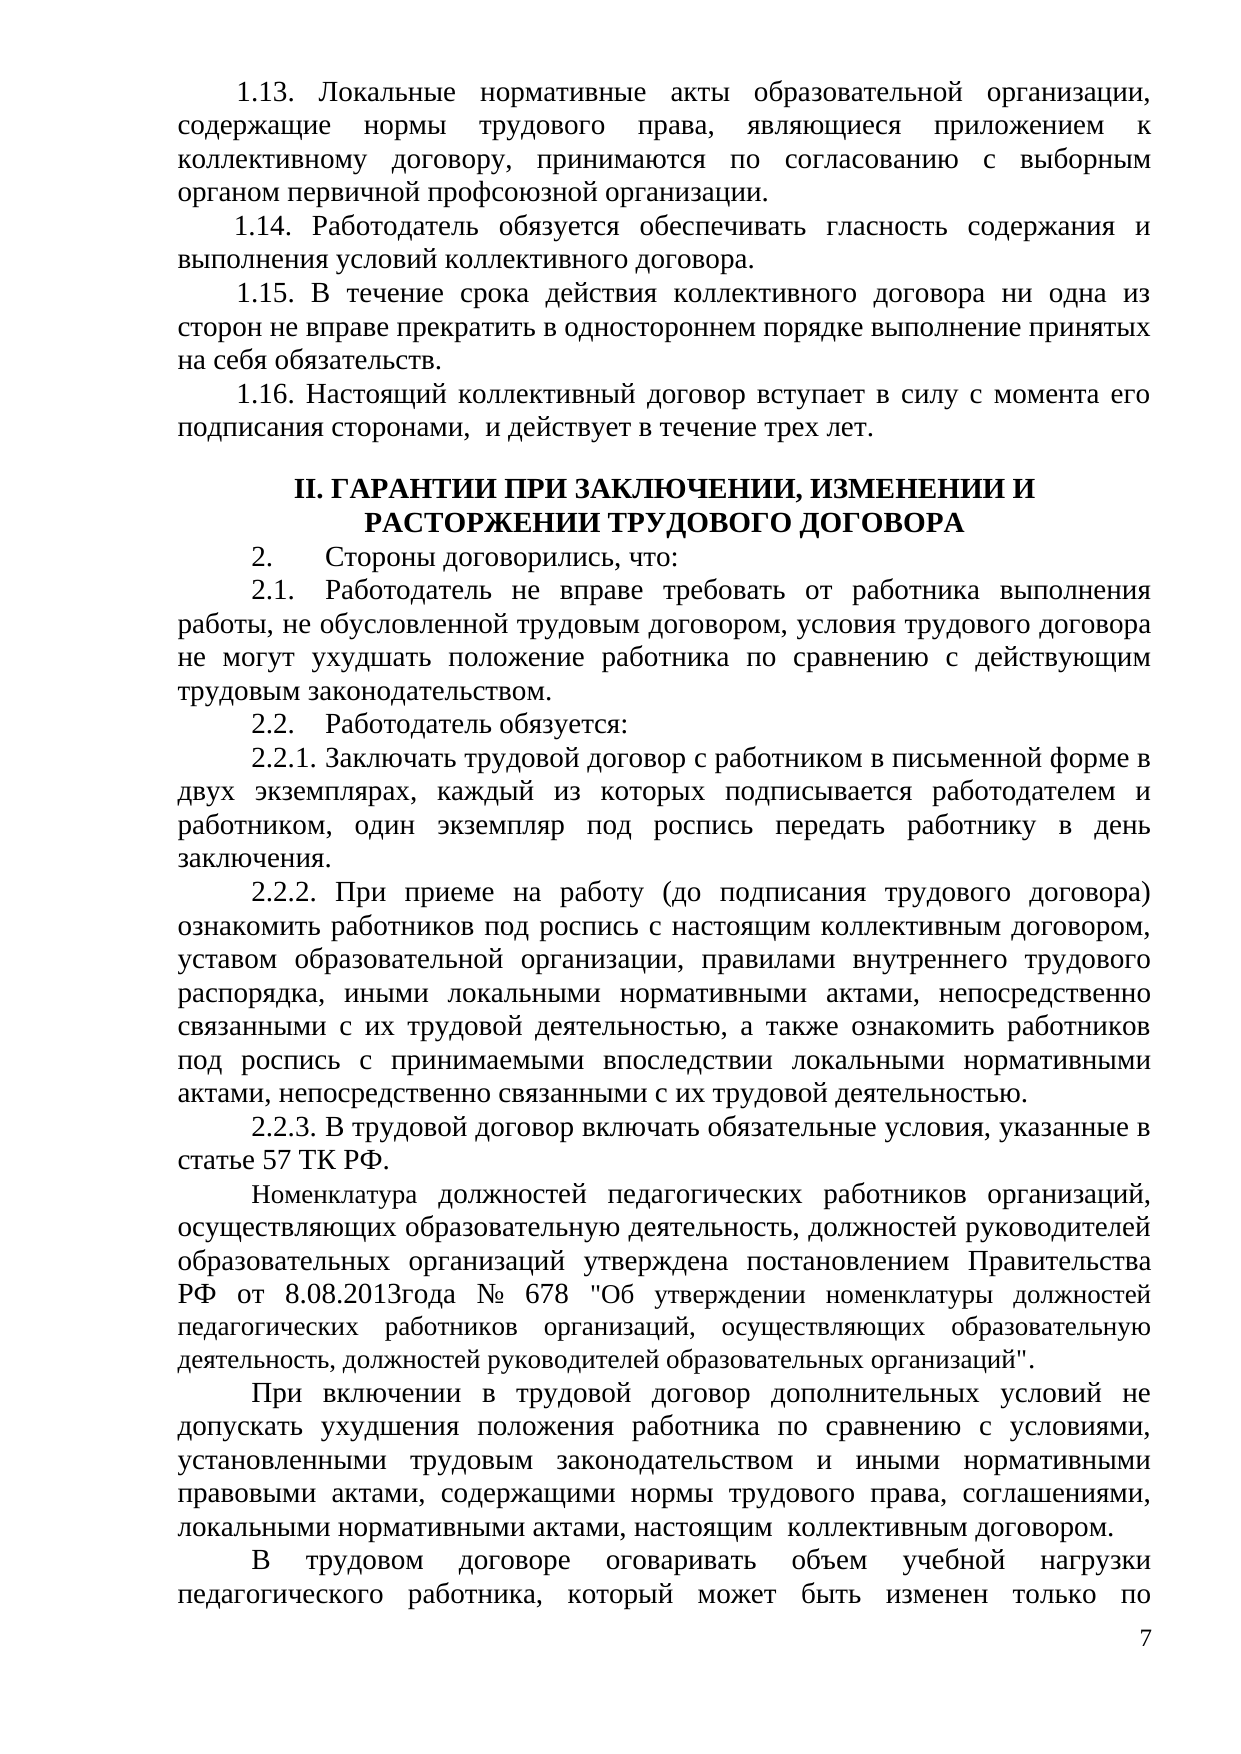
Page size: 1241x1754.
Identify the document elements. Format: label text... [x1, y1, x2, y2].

text 2.2.2. При приеме на работу (до подписания трудового договора) ознакомить работников под роспись с настоящим коллективным договором, уставом образовательной организации, правилами внутреннего трудового распорядка, иными локальными нормативными актами, непосредственно связанными с их трудовой деятельностью, а также ознакомить работников под роспись с принимаемыми впоследствии локальными нормативными актами, непосредственно связанными с их трудовой деятельностью. [177, 874, 1152, 1109]
text При включении в трудовой договор дополнительных условий не допускать ухудшения положения работника по сравнению с условиями, установленными трудовым законодательством и иными нормативными правовыми актами, содержащими нормы трудового права, соглашениями, локальными нормативными актами, настоящим коллективным договором. [177, 1375, 1152, 1542]
text 1.15. В течение срока действия коллективного договора ни одна из сторон не вправе прекратить в одностороннем порядке выполнение принятых на себя обязательств. [177, 275, 1152, 376]
text 1.13. Локальные нормативные акты образовательной организации, содержащие нормы трудового права, являющиеся приложением к коллективному договору, принимаются по согласованию с выборным органом первичной профсоюзной организации. [177, 74, 1152, 208]
text 2.1. Работодатель не вправе требовать от работника выполнения работы, не обусловленной трудовым договором, условия трудового договора не могут ухудшать положение работника по сравнению с действующим трудовым законодательством. [177, 572, 1152, 706]
text II. ГАРАНТИИ ПРИ ЗАКЛЮЧЕНИИ, изменении И РАСТОРЖЕНИИ ТРУДОВОГО ДОГОВОРа [177, 472, 1152, 539]
text 2.2.3. В трудовой договор включать обязательные условия, указанные в статье 57 ТК РФ. [177, 1109, 1152, 1176]
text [177, 1542, 1152, 1609]
text Номенклатура должностей педагогических работников организаций, осуществляющих образовательную деятельность, должностей руководителей образовательных организаций утверждена постановлением Правительства РФ от 8.08.2013года № 678 "Об утверждении номенклатуры должностей педагогических работников организаций, осуществляющих образовательную деятельность, должностей руководителей образовательных организаций". [177, 1176, 1152, 1375]
text 2. Стороны договорились, что: [177, 539, 1152, 572]
text 2.2.1. Заключать трудовой договор с работником в письменной форме в двух экземплярах, каждый из которых подписывается работодателем и работником, один экземпляр под роспись передать работнику в день заключения. [177, 740, 1152, 874]
text 1.14. Работодатель обязуется обеспечивать гласность содержания и выполнения условий коллективного договора. [177, 208, 1152, 275]
text 1.16. Настоящий коллективный договор вступает в силу с момента его подписания сторонами, и действует в течение трех лет. [177, 376, 1152, 443]
text 2.2. Работодатель обязуется: [177, 706, 1152, 740]
